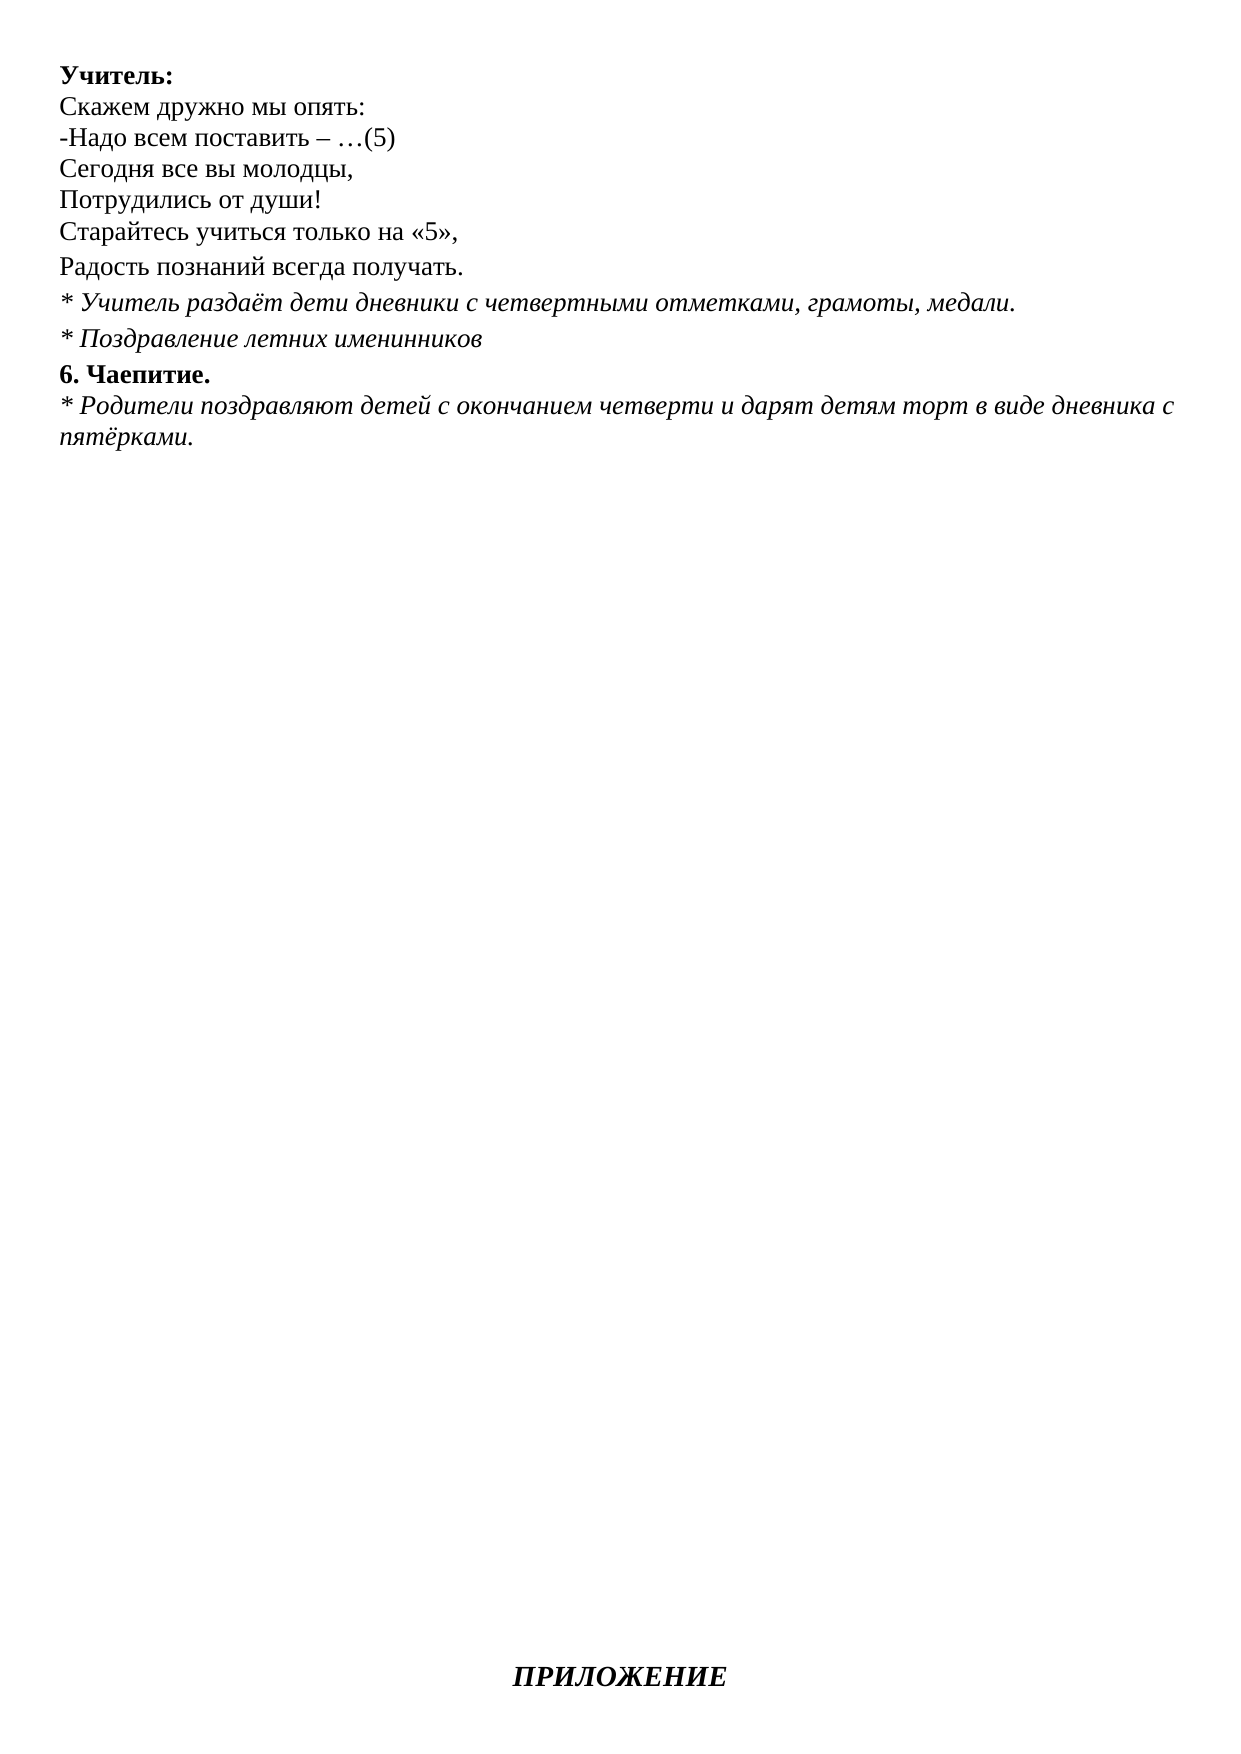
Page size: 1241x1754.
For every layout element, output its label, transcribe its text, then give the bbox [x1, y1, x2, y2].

text ПРИЛОЖЕНИЕ [59, 1659, 1181, 1692]
text * Родители поздравляют детей с окончанием четверти и дарят детям торт в виде дневника с пятёрками. [59, 389, 1181, 451]
text Сегодня все вы молодцы, [59, 152, 1181, 184]
text Учитель: [59, 59, 1181, 90]
text -Надо всем поставить – …(5) [59, 121, 1181, 152]
text 6. Чаепитие. [59, 358, 1181, 389]
text Радость познаний всегда получать. [59, 251, 1181, 282]
text * Поздравление летних именинников [59, 322, 1181, 353]
text Старайтесь учиться только на «5», [59, 215, 1181, 246]
text Потрудились от души! [59, 184, 1181, 215]
text Скажем дружно мы опять: [59, 90, 1181, 121]
text * Учитель раздаёт дети дневники с четвертными отметками, грамоты, медали. [59, 286, 1181, 317]
